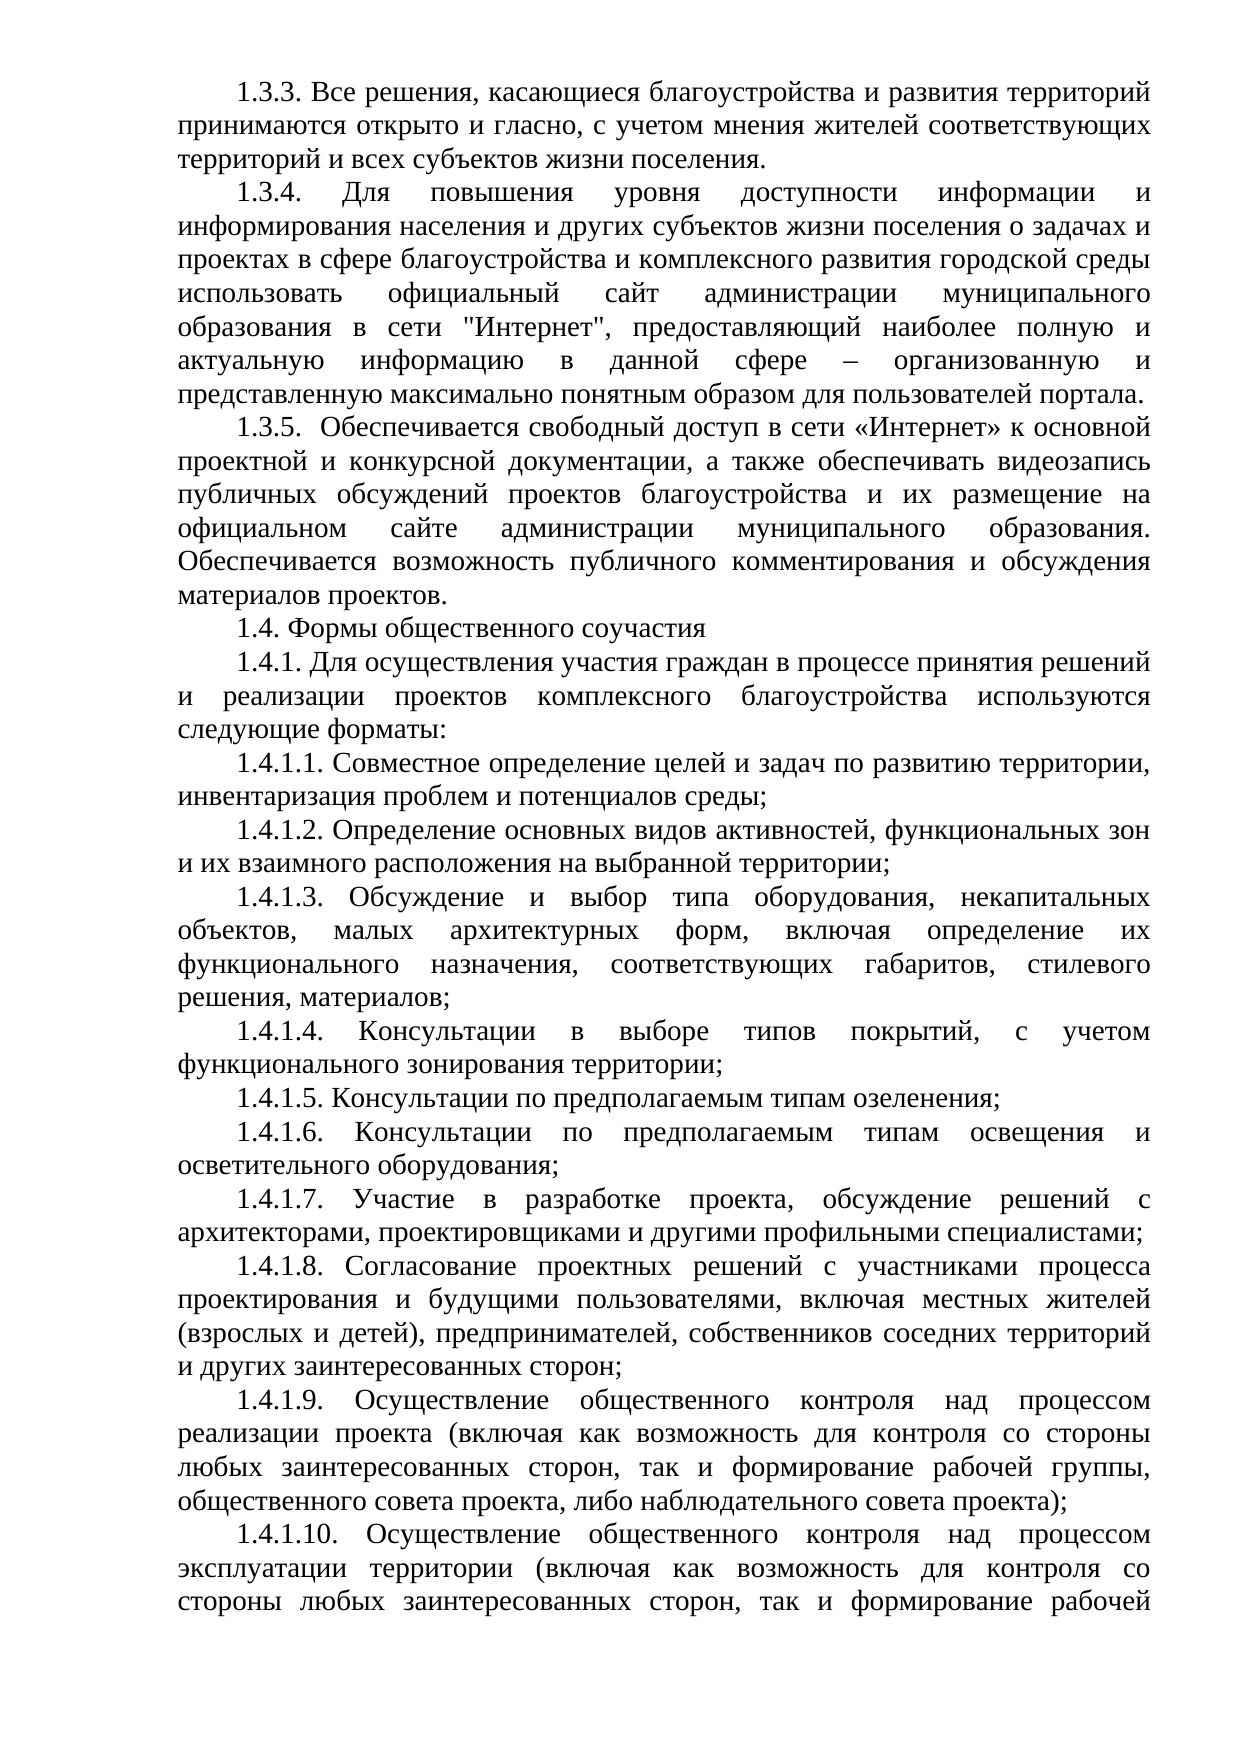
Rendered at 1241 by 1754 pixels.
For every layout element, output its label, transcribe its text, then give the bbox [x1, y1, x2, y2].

text 1.4.1. Для осуществления участия граждан в процессе принятия решений и реализации проектов комплексного благоустройства используются следующие форматы: [177, 644, 1152, 745]
text 1.4.1.9. Осуществление общественного контроля над процессом реализации проекта (включая как возможность для контроля со стороны любых заинтересованных сторон, так и формирование рабочей группы, общественного совета проекта, либо наблюдательного совета проекта); [177, 1382, 1152, 1516]
text 1.4.1.2. Определение основных видов активностей, функциональных зон и их взаимного расположения на выбранной территории; [177, 812, 1152, 879]
text 1.4.1.1. Совместное определение целей и задач по развитию территории, инвентаризация проблем и потенциалов среды; [177, 745, 1152, 812]
text 1.3.4. Для повышения уровня доступности информации и информирования населения и других субъектов жизни поселения о задачах и проектах в сфере благоустройства и комплексного развития городской среды использовать официальный сайт администрации муниципального образования в сети "Интернет", предоставляющий наиболее полную и актуальную информацию в данной сфере – организованную и представленную максимально понятным образом для пользователей портала. [177, 174, 1152, 409]
text 1.3.5. Обеспечивается свободный доступ в сети «Интернет» к основной проектной и конкурсной документации, а также обеспечивать видеозапись публичных обсуждений проектов благоустройства и их размещение на официальном сайте администрации муниципального образования. Обеспечивается возможность публичного комментирования и обсуждения материалов проектов. [177, 409, 1152, 611]
text 1.4.1.4. Консультации в выборе типов покрытий, с учетом функционального зонирования территории; [177, 1013, 1152, 1080]
text 1.4. Формы общественного соучастия [177, 611, 1152, 644]
text 1.4.1.7. Участие в разработке проекта, обсуждение решений с архитекторами, проектировщиками и другими профильными специалистами; [177, 1181, 1152, 1248]
text 1.3.3. Все решения, касающиеся благоустройства и развития территорий принимаются открыто и гласно, с учетом мнения жителей соответствующих территорий и всех субъектов жизни поселения. [177, 74, 1152, 174]
text 1.4.1.8. Согласование проектных решений с участниками процесса проектирования и будущими пользователями, включая местных жителей (взрослых и детей), предпринимателей, собственников соседних территорий и других заинтересованных сторон; [177, 1248, 1152, 1382]
text 1.4.1.6. Консультации по предполагаемым типам освещения и осветительного оборудования; [177, 1114, 1152, 1181]
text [177, 1516, 1152, 1617]
text 1.4.1.3. Обсуждение и выбор типа оборудования, некапитальных объектов, малых архитектурных форм, включая определение их функционального назначения, соответствующих габаритов, стилевого решения, материалов; [177, 879, 1152, 1013]
text 1.4.1.5. Консультации по предполагаемым типам озеленения; [177, 1080, 1152, 1114]
